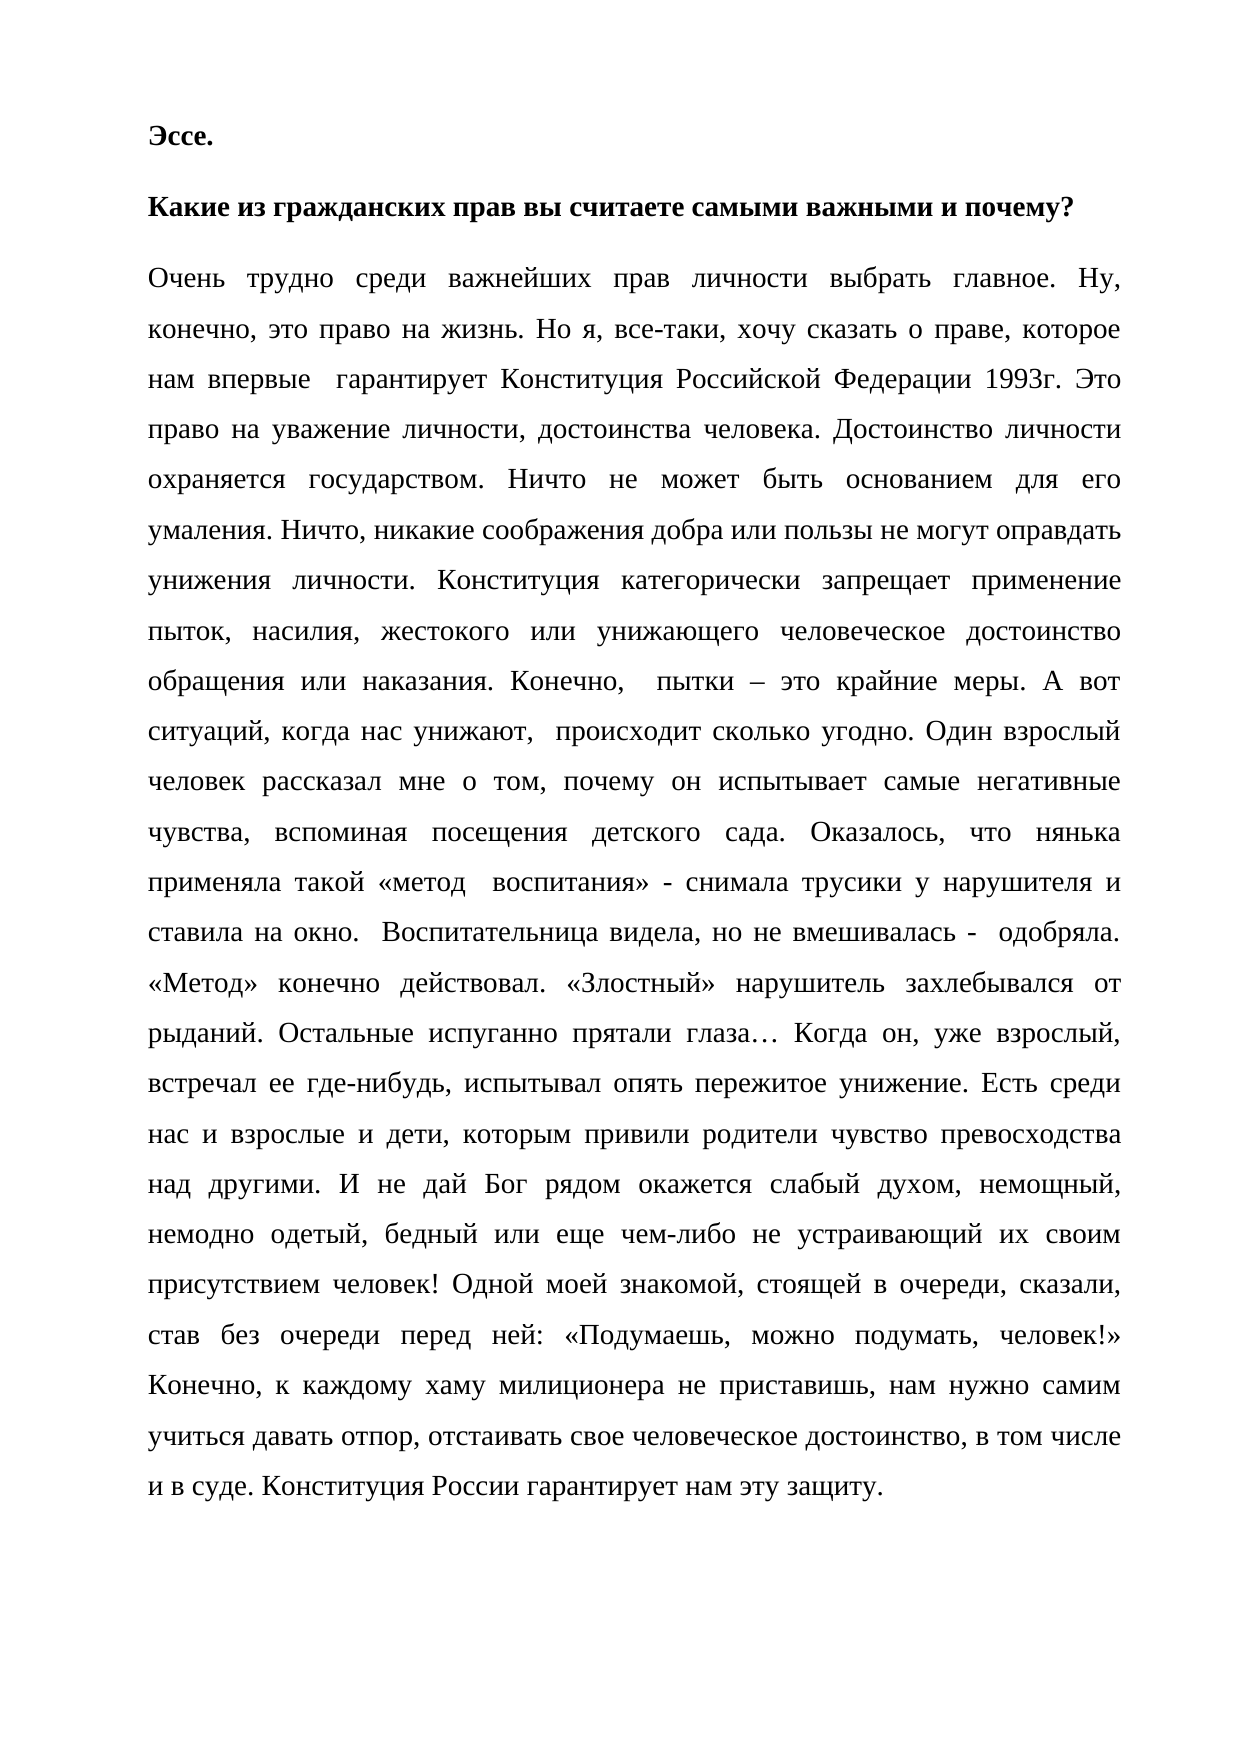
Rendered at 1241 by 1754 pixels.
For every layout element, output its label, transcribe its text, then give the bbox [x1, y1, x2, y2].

text Эссе. [148, 118, 1122, 152]
text Какие из гражданских прав вы считаете самыми важными и почему? [148, 189, 1122, 223]
text Очень трудно среди важнейших прав личности выбрать главное. Ну, конечно, это право на жизнь. Но я, все-таки, хочу сказать о праве, которое нам впервые гарантирует Конституция Российской Федерации 1993г. Это право на уважение личности, достоинства человека. Достоинство личности охраняется государством. Ничто не может быть основанием для его умаления. Ничто, никакие соображения добра или пользы не могут оправдать унижения личности. Конституция категорически запрещает применение пыток, насилия, жестокого или унижающего человеческое достоинство обращения или наказания. Конечно, пытки – это крайние меры. А вот ситуаций, когда нас унижают, происходит сколько угодно. Один взрослый человек рассказал мне о том, почему он испытывает самые негативные чувства, вспоминая посещения детского сада. Оказалось, что нянька применяла такой «метод воспитания» - снимала трусики у нарушителя и ставила на окно. Воспитательница видела, но не вмешивалась - одобряла. «Метод» конечно действовал. «Злостный» нарушитель захлебывался от рыданий. Остальные испуганно прятали глаза… Когда он, уже взрослый, встречал ее где-нибудь, испытывал опять пережитое унижение. Есть среди нас и взрослые и дети, которым привили родители чувство превосходства над другими. И не дай Бог рядом окажется слабый духом, немощный, немодно одетый, бедный или еще чем-либо не устраивающий их своим присутствием человек! Одной моей знакомой, стоящей в очереди, сказали, став без очереди перед ней: «Подумаешь, можно подумать, человек!» Конечно, к каждому хаму милиционера не приставишь, нам нужно самим учиться давать отпор, отстаивать свое человеческое достоинство, в том числе и в суде. Конституция России гарантирует нам эту защиту. [148, 260, 1122, 1501]
